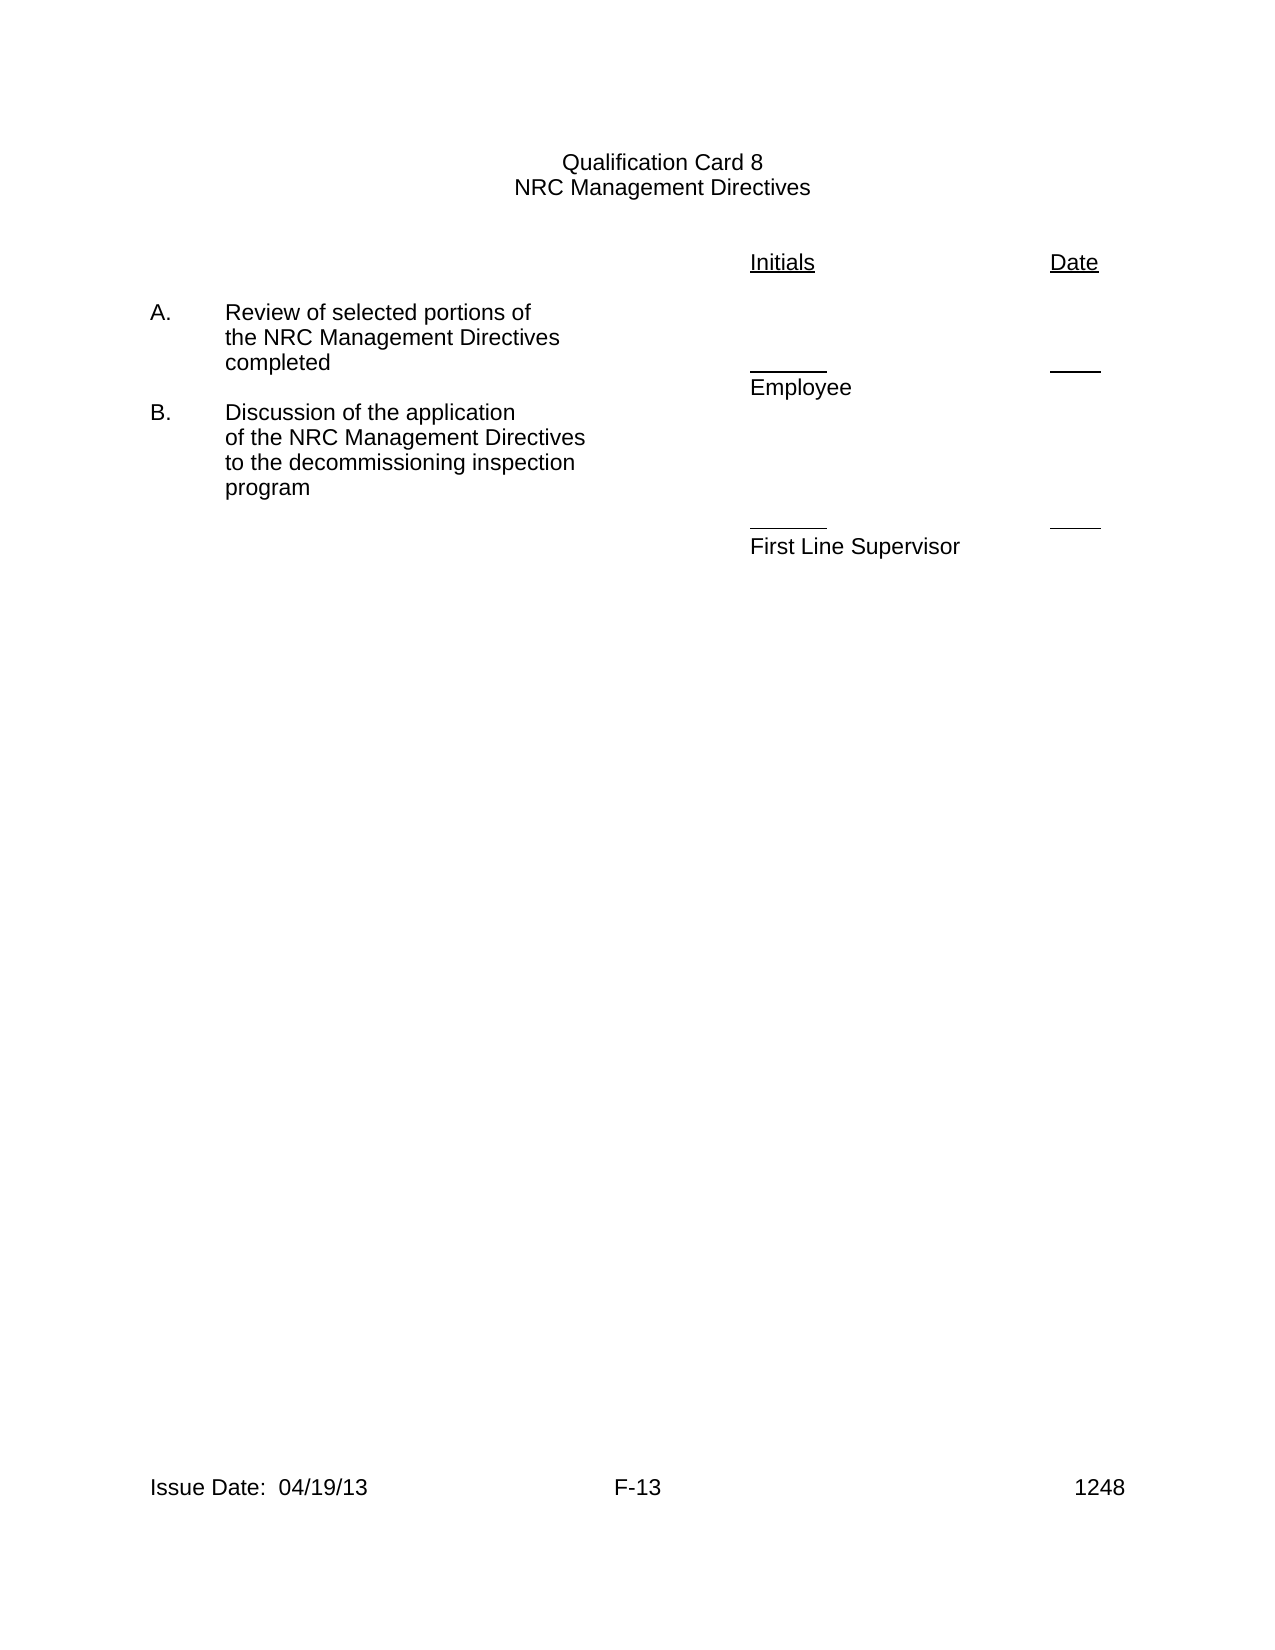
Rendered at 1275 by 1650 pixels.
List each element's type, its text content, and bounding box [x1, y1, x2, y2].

text A. Review of selected portions of [150, 300, 1125, 325]
text B. Discussion of the application [150, 400, 1125, 425]
text First Line Supervisor [150, 534, 1125, 559]
text Initials Date [750, 250, 1125, 275]
text of the NRC Management Directives [150, 425, 1125, 450]
text NRC Management Directives [150, 175, 1125, 200]
text the NRC Management Directives [150, 325, 1125, 350]
text program [150, 475, 1125, 500]
text completed [150, 350, 1125, 375]
text Employee [150, 375, 1125, 400]
text Qualification Card 8 [150, 150, 1125, 175]
text to the decommissioning inspection [150, 450, 1125, 475]
